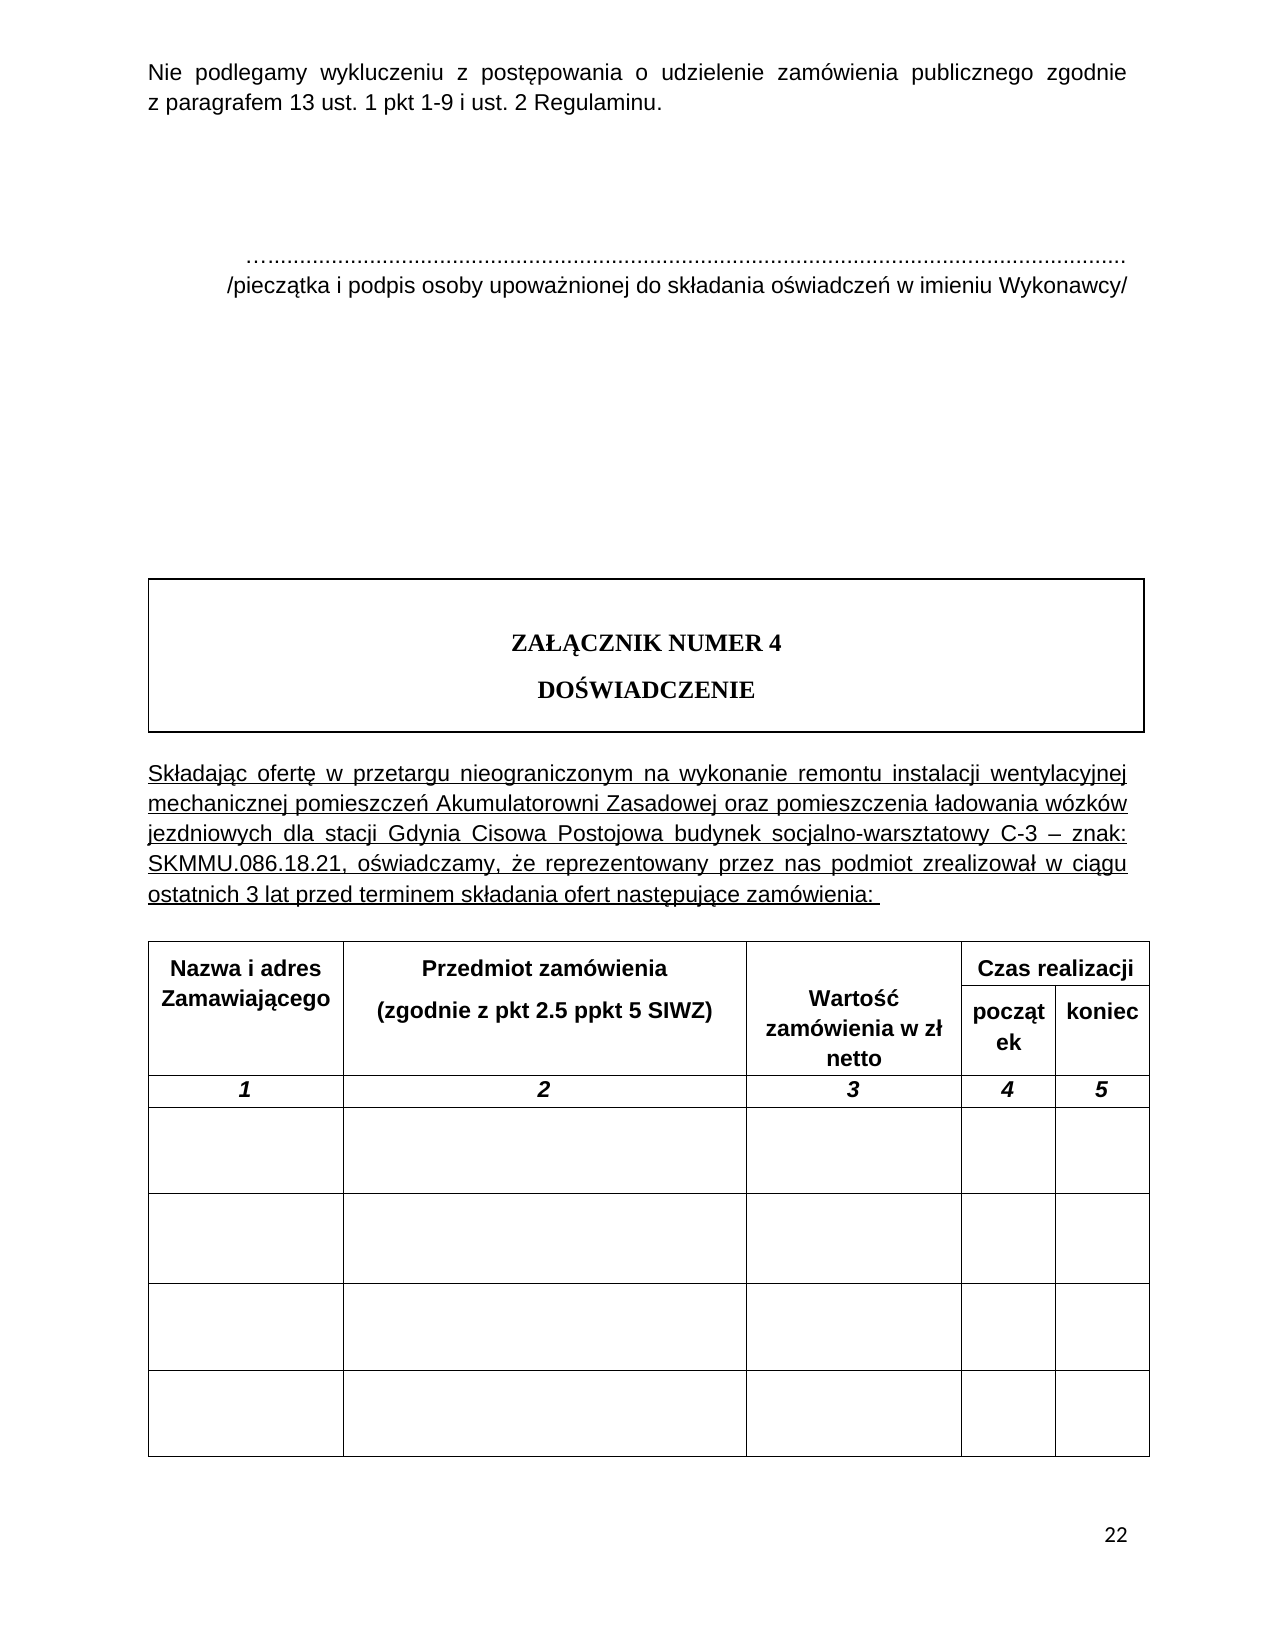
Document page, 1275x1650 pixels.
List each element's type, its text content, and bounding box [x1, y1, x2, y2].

table_cell [149, 1284, 343, 1370]
text /pieczątka i podpis osoby upoważnionej do składania oświadczeń w imieniu Wykonawcy/ [148, 272, 1127, 299]
table_cell [344, 1371, 746, 1456]
table_cell 4 [962, 1076, 1055, 1107]
table_header Nazwa i adres Zamawiającego [149, 942, 343, 1075]
table_cell [149, 1194, 343, 1283]
table_cell [1056, 1194, 1149, 1283]
table_cell [962, 1284, 1055, 1370]
table_cell [149, 1108, 343, 1193]
text Składając ofertę w przetargu nieograniczonym na wykonanie remontu instalacji wentylacyjnej mechanicznej pomieszczeń Akumulatorowni Zasadowej oraz pomieszczenia ładowania wózków jezdniowych dla stacji Gdynia Cisowa Postojowa budynek socjalno-warsztatowy C-3 – znak: SKMMU.086.18.21, oświadczamy, że reprezentowany przez nas podmiot zrealizował w ciągu ostatnich 3 lat przed terminem składania ofert następujące zamówienia: [148, 784, 1127, 813]
table_cell początek [962, 986, 1055, 1075]
table_cell 1 [149, 1076, 343, 1107]
table_cell 5 [1056, 1076, 1149, 1107]
table_cell 2 [344, 1076, 746, 1107]
text …....................................................................................................................................... [148, 242, 1127, 269]
text Składając ofertę w przetargu nieograniczonym na wykonanie remontu instalacji wentylacyjnej mechanicznej pomieszczeń Akumulatorowni Zasadowej oraz pomieszczenia ładowania wózków jezdniowych dla stacji Gdynia Cisowa Postojowa budynek socjalno-warsztatowy C-3 – znak: SKMMU.086.18.21, oświadczamy, że reprezentowany przez nas podmiot zrealizował w ciągu ostatnich 3 lat przed terminem składania ofert następujące zamówienia: [148, 814, 1127, 843]
table_cell [344, 1284, 746, 1370]
table_header Wartość zamówienia w zł netto [747, 942, 961, 1075]
table_cell [344, 1108, 746, 1193]
text Nie podlegamy wykluczeniu z postępowania o udzielenie zamówienia publicznego zgodnie z paragrafem 13 ust. 1 pkt 1-9 i ust. 2 Regulaminu. [148, 59, 1127, 116]
text Składając ofertę w przetargu nieograniczonym na wykonanie remontu instalacji wentylacyjnej mechanicznej pomieszczeń Akumulatorowni Zasadowej oraz pomieszczenia ładowania wózków jezdniowych dla stacji Gdynia Cisowa Postojowa budynek socjalno-warsztatowy C-3 – znak: SKMMU.086.18.21, oświadczamy, że reprezentowany przez nas podmiot zrealizował w ciągu ostatnich 3 lat przed terminem składania ofert następujące zamówienia: [148, 874, 1127, 907]
table_cell [1056, 1284, 1149, 1370]
table_header Przedmiot zamówienia (zgodnie z pkt 2.5 ppkt 5 SIWZ) [344, 942, 746, 1075]
text Składając ofertę w przetargu nieograniczonym na wykonanie remontu instalacji wentylacyjnej mechanicznej pomieszczeń Akumulatorowni Zasadowej oraz pomieszczenia ładowania wózków jezdniowych dla stacji Gdynia Cisowa Postojowa budynek socjalno-warsztatowy C-3 – znak: SKMMU.086.18.21, oświadczamy, że reprezentowany przez nas podmiot zrealizował w ciągu ostatnich 3 lat przed terminem składania ofert następujące zamówienia: [148, 844, 1127, 873]
table_cell [1056, 1108, 1149, 1193]
table_cell [747, 1108, 961, 1193]
table_cell [962, 1194, 1055, 1283]
table_cell [1056, 1371, 1149, 1456]
table_cell [962, 1371, 1055, 1456]
table_cell koniec [1056, 986, 1149, 1075]
table_cell [344, 1194, 746, 1283]
text Składając ofertę w przetargu nieograniczonym na wykonanie remontu instalacji wentylacyjnej mechanicznej pomieszczeń Akumulatorowni Zasadowej oraz pomieszczenia ładowania wózków jezdniowych dla stacji Gdynia Cisowa Postojowa budynek socjalno-warsztatowy C-3 – znak: SKMMU.086.18.21, oświadczamy, że reprezentowany przez nas podmiot zrealizował w ciągu ostatnich 3 lat przed terminem składania ofert następujące zamówienia: [148, 733, 1127, 783]
table_cell [747, 1371, 961, 1456]
table_cell [747, 1284, 961, 1370]
table_cell [962, 1108, 1055, 1193]
table_cell [149, 1371, 343, 1456]
table_header Czas realizacji [962, 942, 1149, 985]
table_cell 3 [747, 1076, 961, 1107]
table_cell [747, 1194, 961, 1283]
